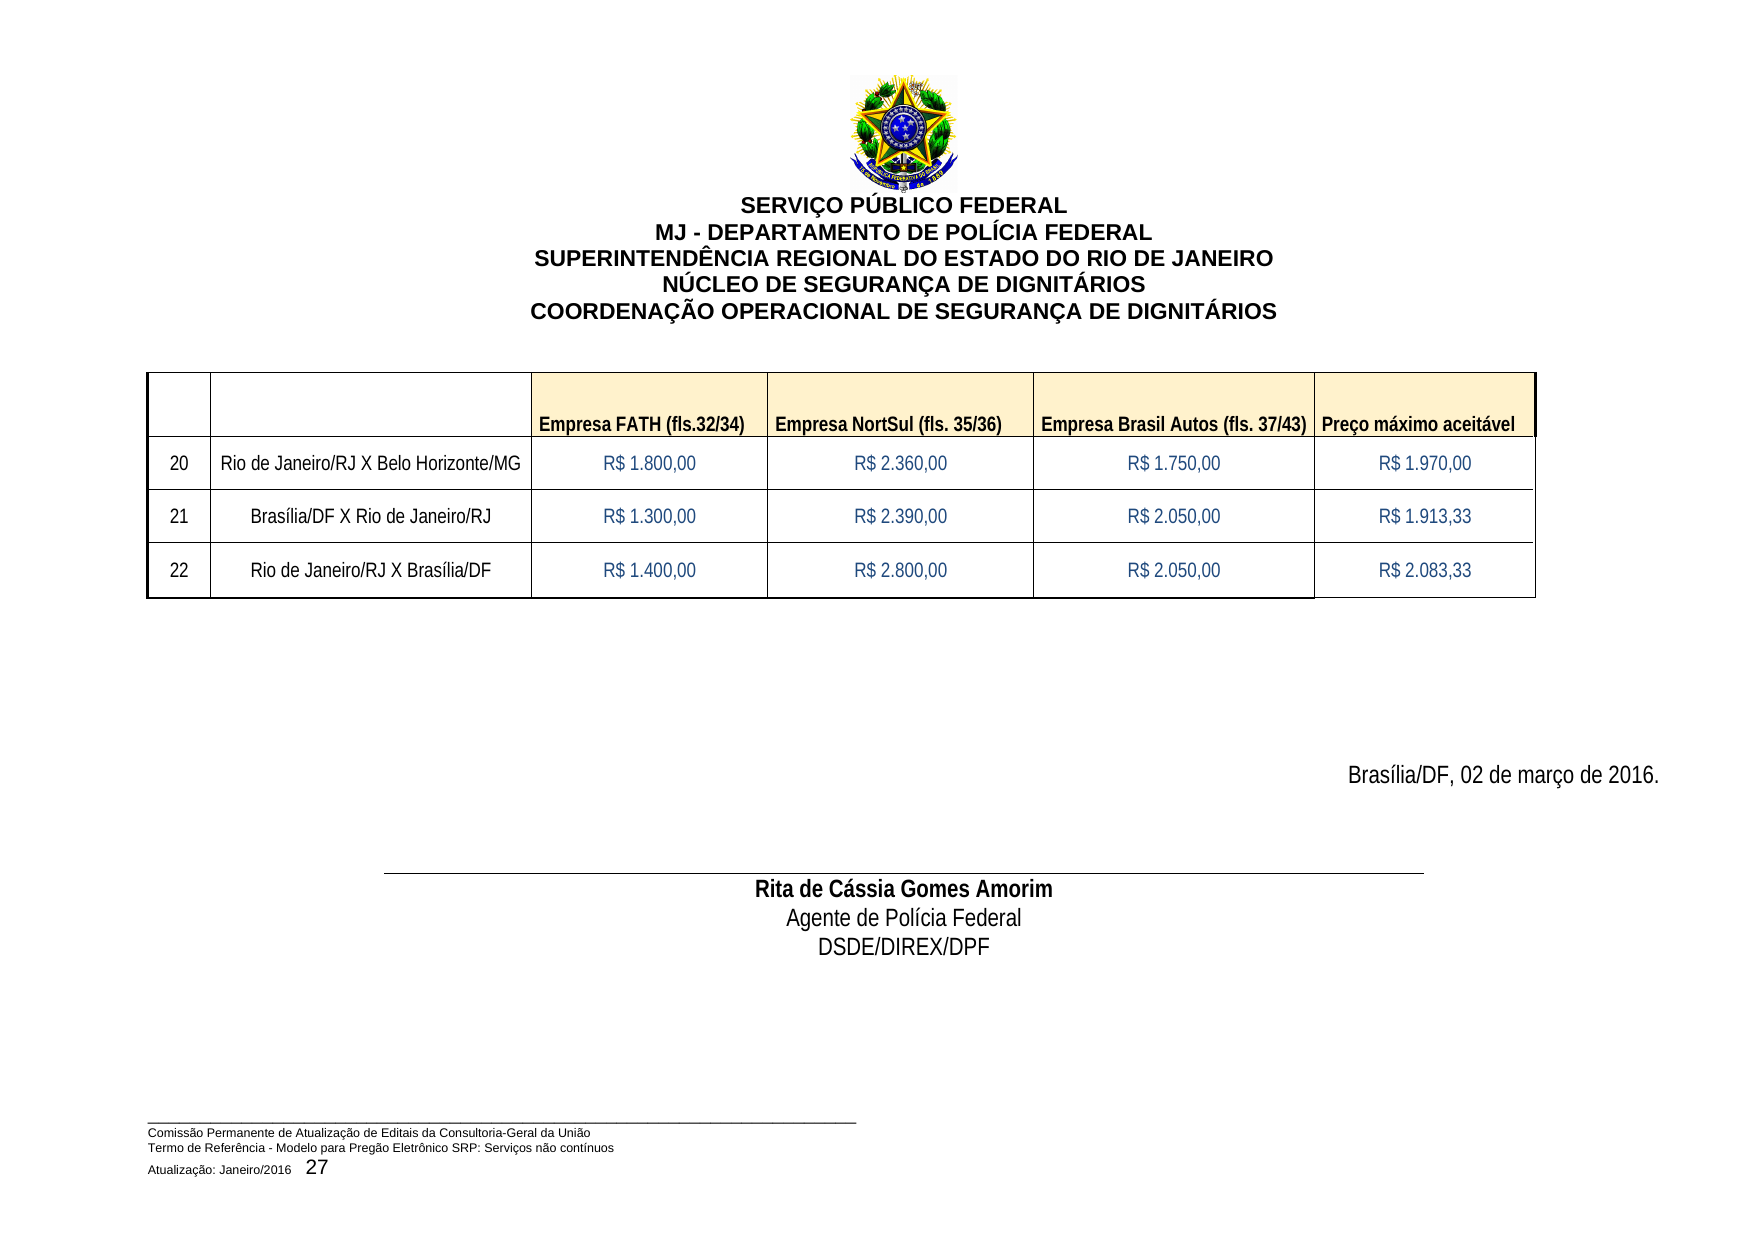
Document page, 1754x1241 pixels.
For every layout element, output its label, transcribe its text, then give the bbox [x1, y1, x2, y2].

text DSDE/DIREX/DPF [148, 932, 1660, 960]
table_cell Preço máximo aceitável [1315, 373, 1534, 436]
table_cell Empresa Brasil Autos (fls. 37/43) [1034, 373, 1314, 436]
table_cell Empresa NortSul (fls. 35/36) [768, 373, 1033, 436]
table_cell Empresa FATH (fls.32/34) [532, 373, 767, 436]
table_cell R$ 2.050,00 [1034, 490, 1314, 542]
table_cell R$ 1.400,00 [532, 543, 767, 597]
table_cell [149, 373, 210, 436]
table_cell R$ 1.913,33 [1315, 489, 1535, 542]
table_cell 22 [149, 543, 210, 597]
table_cell R$ 2.083,33 [1315, 542, 1535, 597]
table_cell R$ 1.300,00 [532, 490, 767, 542]
table_cell R$ 1.800,00 [532, 437, 767, 489]
table_cell R$ 2.800,00 [768, 543, 1033, 597]
text Rita de Cássia Gomes Amorim [148, 874, 1660, 903]
table_cell 21 [149, 490, 210, 542]
table_cell R$ 2.390,00 [768, 490, 1033, 542]
table_cell R$ 2.050,00 [1034, 543, 1314, 597]
table_cell Rio de Janeiro/RJ X Belo Horizonte/MG [211, 437, 531, 489]
table_cell Brasília/DF X Rio de Janeiro/RJ [211, 490, 531, 542]
table_cell R$ 1.750,00 [1034, 437, 1314, 489]
table_cell 20 [149, 437, 210, 489]
table_cell R$ 1.970,00 [1315, 436, 1535, 489]
table_cell R$ 2.360,00 [768, 437, 1033, 489]
table_cell [211, 373, 531, 436]
text Agente de Polícia Federal [148, 903, 1660, 932]
picture [850, 75, 958, 193]
text Brasília/DF, 02 de março de 2016. [29, 760, 1660, 789]
table_cell Rio de Janeiro/RJ X Brasília/DF [211, 543, 531, 597]
